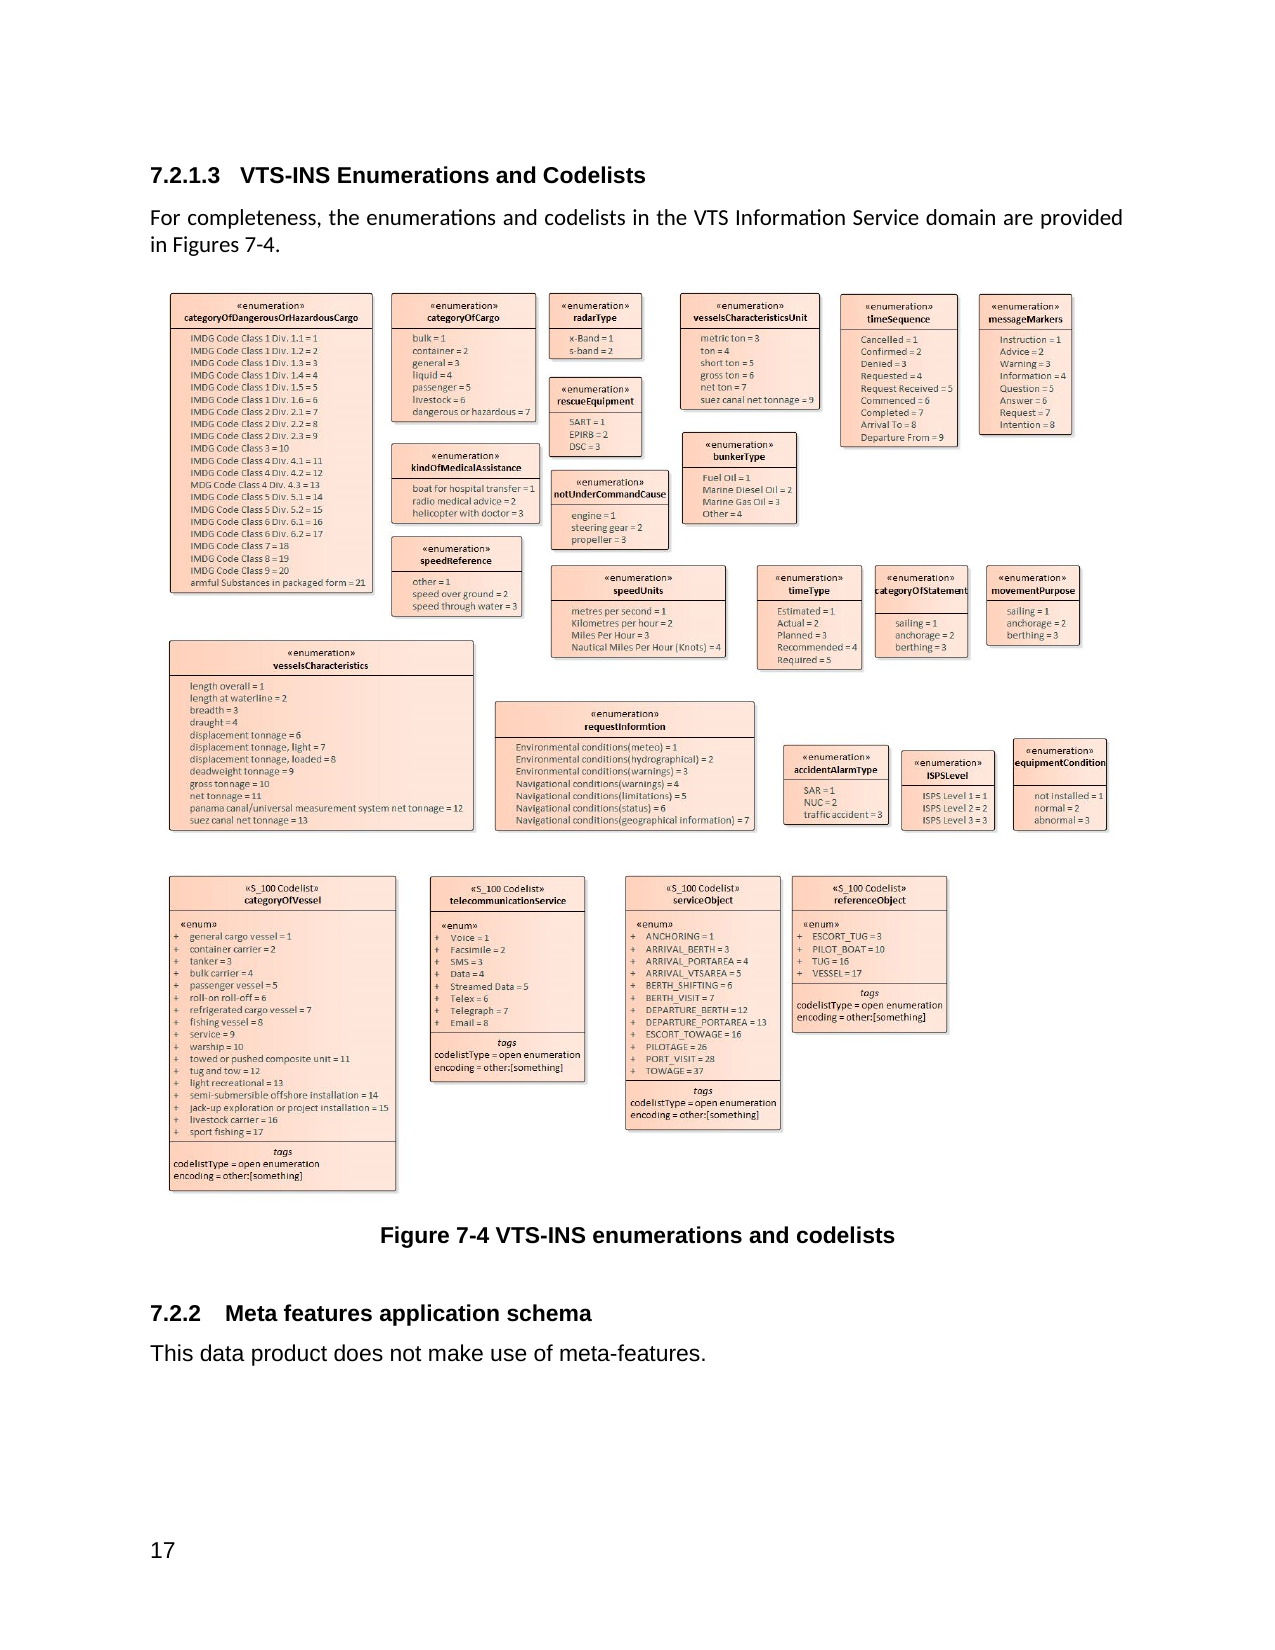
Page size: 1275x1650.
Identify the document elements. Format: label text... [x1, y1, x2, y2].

subtitle Meta features application schema [150, 1300, 1125, 1326]
text Figure 7-4 VTS-INS enumerations and codelists [150, 1222, 1125, 1248]
picture [150, 271, 1125, 1210]
text For completeness, the enumerations and codelists in the VTS Information Service domain are provided in Figures 7-4. [150, 203, 1125, 259]
text This data product does not make use of meta-features. [150, 1340, 1125, 1366]
subtitle VTS-INS Enumerations and Codelists [150, 162, 1125, 189]
